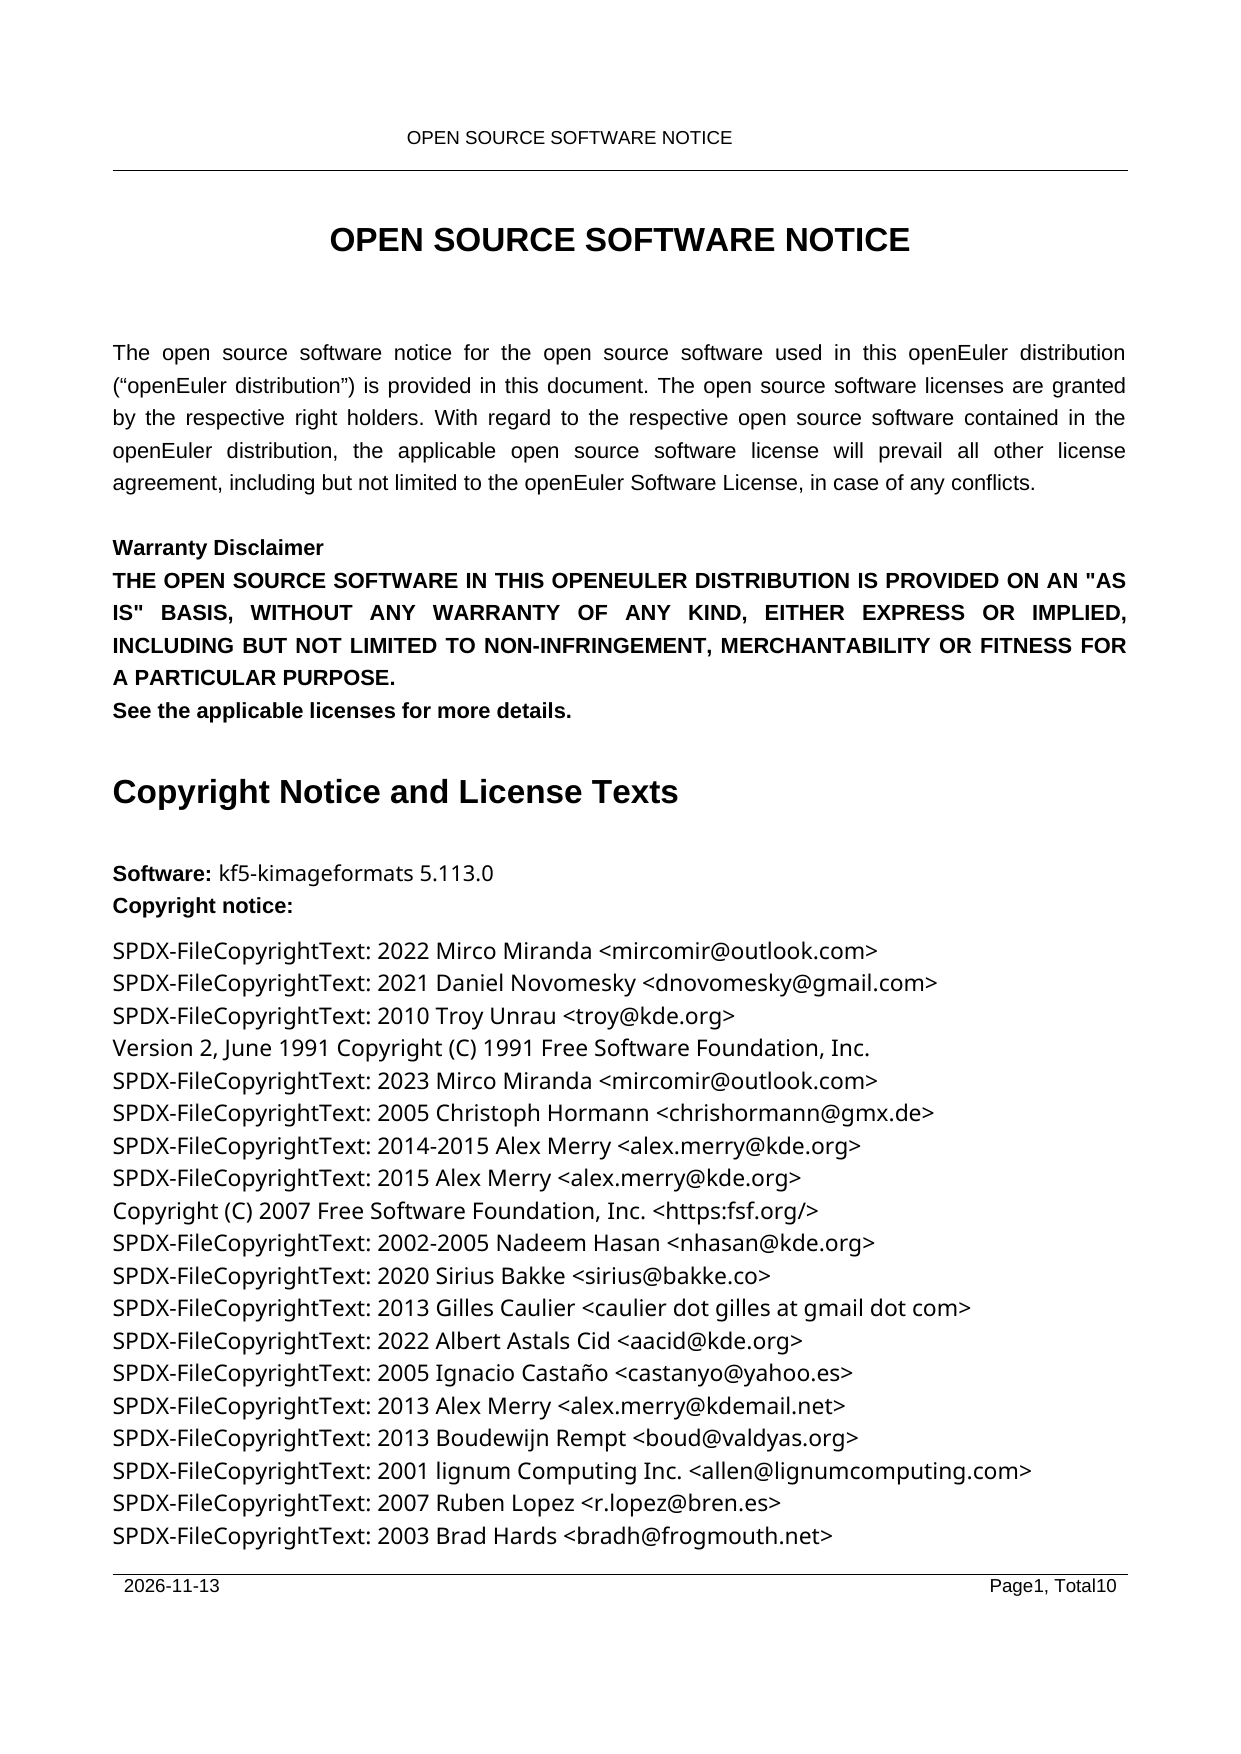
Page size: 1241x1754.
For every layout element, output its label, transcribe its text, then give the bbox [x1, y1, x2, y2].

title Software: kf5-kimageformats 5.113.0 [112, 856, 1128, 889]
text The open source software notice for the open source software used in this openEuler distribution (“openEuler distribution”) is provided in this document. The open source software licenses are granted by the respective right holders. With regard to the respective open source software contained in the openEuler distribution, the applicable open source software license will prevail all other license agreement, including but not limited to the openEuler Software License, in case of any conflicts. [112, 336, 1128, 499]
text THE OPEN SOURCE SOFTWARE IN THIS OPENEULER DISTRIBUTION IS PROVIDED ON AN "AS IS" BASIS, WITHOUT ANY WARRANTY OF ANY KIND, EITHER EXPRESS OR IMPLIED, INCLUDING BUT NOT LIMITED TO NON-INFRINGEMENT, MERCHANTABILITY OR FITNESS FOR A PARTICULAR PURPOSE. See the applicable licenses for more details. [112, 564, 1128, 726]
text Warranty Disclaimer [112, 531, 1128, 564]
text Copyright notice: [112, 889, 1128, 921]
text Copyright Notice and License Texts [112, 759, 1128, 824]
text OPEN SOURCE SOFTWARE NOTICE [112, 206, 1128, 271]
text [112, 934, 1128, 1551]
